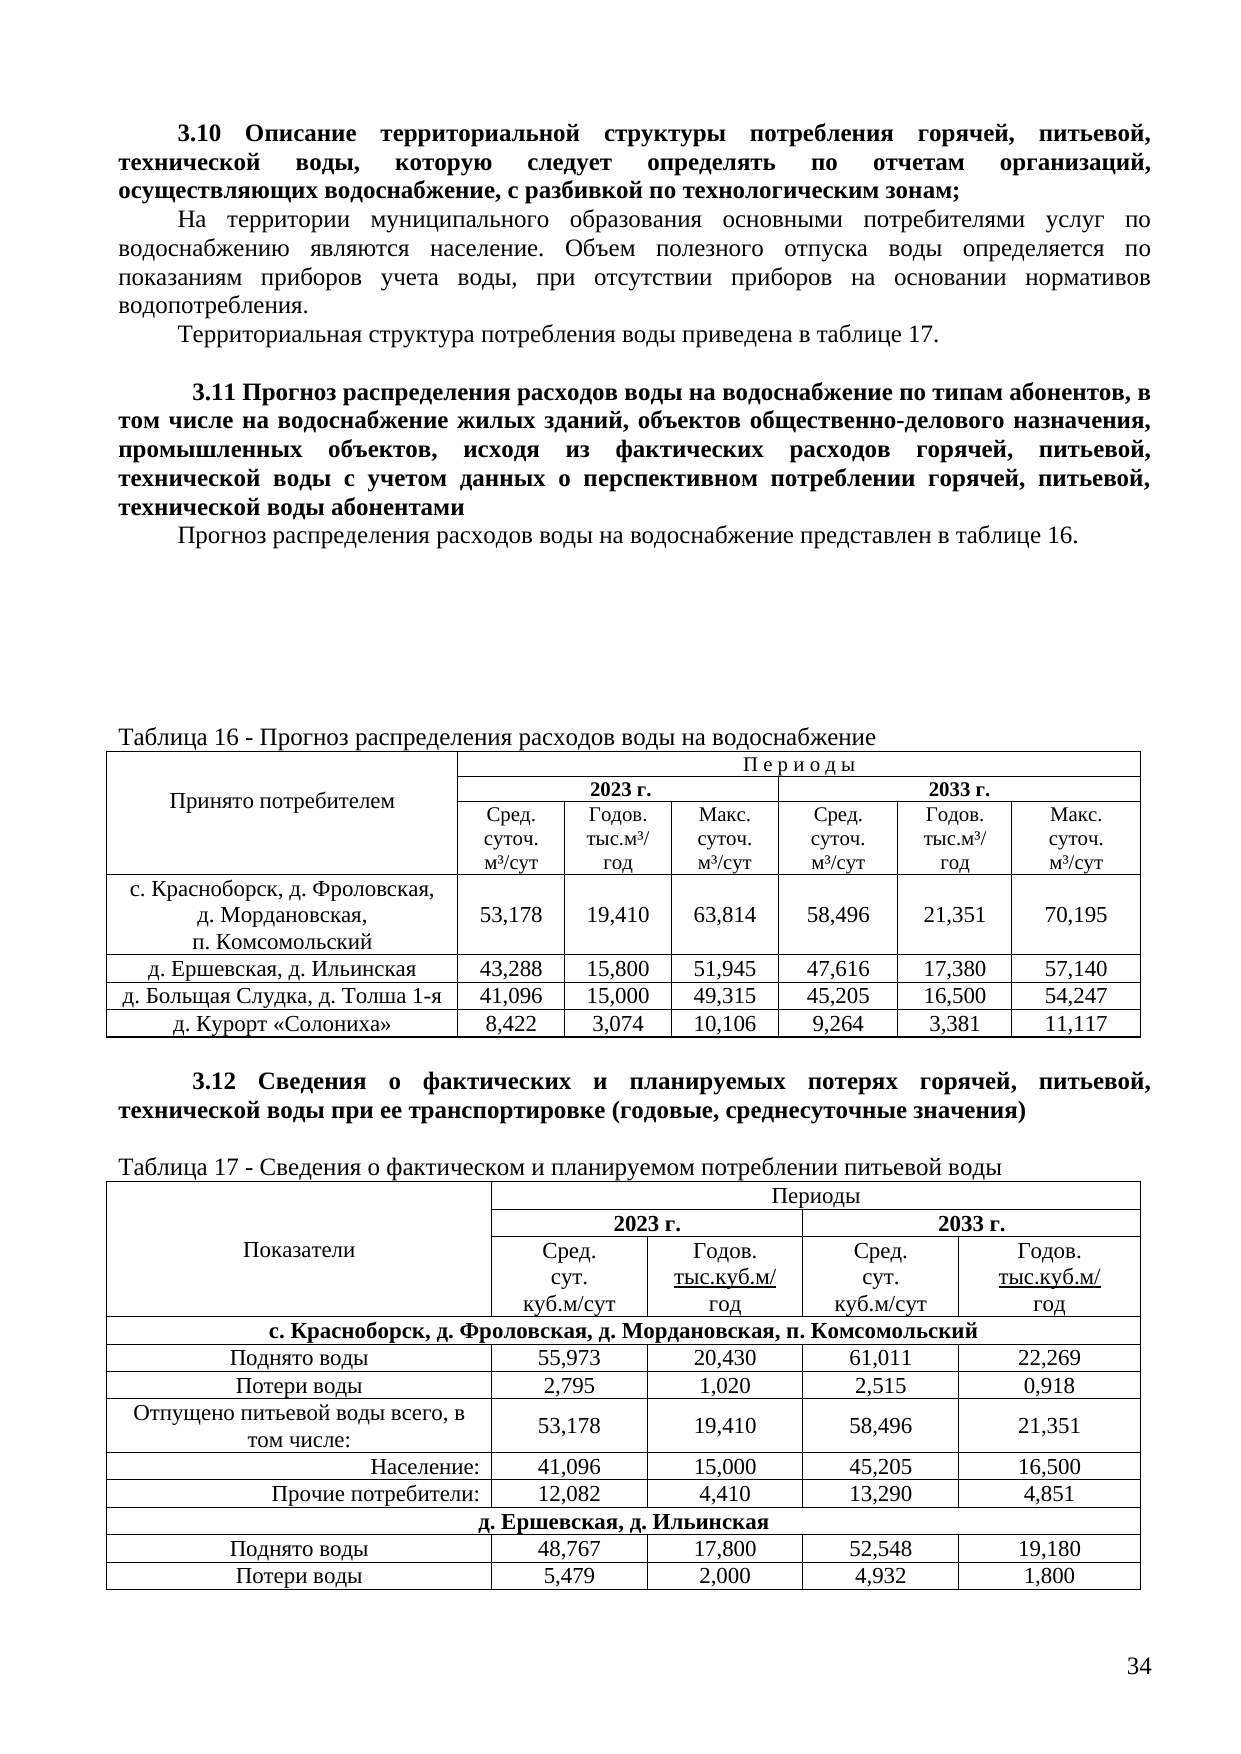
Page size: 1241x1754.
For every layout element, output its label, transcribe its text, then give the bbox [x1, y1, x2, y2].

table_cell 55,973 [492, 1345, 647, 1371]
table_cell 2,000 [648, 1563, 802, 1589]
table_cell Сред. сут. куб.м/сут [492, 1237, 647, 1316]
table_cell Население: [107, 1453, 491, 1479]
table_cell 54,247 [1012, 983, 1140, 1009]
table_cell 70,195 [1012, 875, 1140, 954]
table_cell 4,410 [648, 1480, 802, 1507]
table_cell 21,351 [959, 1399, 1140, 1452]
table_cell 0,918 [959, 1372, 1140, 1398]
table_cell 19,410 [648, 1399, 802, 1452]
table_cell 11,117 [1012, 1010, 1140, 1036]
table_cell 63,814 [672, 875, 778, 954]
table_cell 48,767 [492, 1535, 647, 1562]
table_cell 1,020 [648, 1372, 802, 1398]
table_cell 45,205 [779, 983, 897, 1009]
table_cell 3,074 [565, 1010, 671, 1036]
table_cell 57,140 [1012, 955, 1140, 982]
table_cell Сред. суточ. м³/сут [779, 802, 897, 874]
table_cell 19,410 [565, 875, 671, 954]
table_cell д. Ершевская, д. Ильинская [107, 955, 457, 982]
text Территориальная структура потребления воды приведена в таблице 17. [118, 319, 1152, 348]
table_cell Макс. суточ. м³/сут [1012, 802, 1140, 874]
table_cell 47,616 [779, 955, 897, 982]
table_cell 45,205 [803, 1453, 958, 1479]
table_cell 49,315 [672, 983, 778, 1009]
table_cell 16,500 [898, 983, 1011, 1009]
table_cell 2033 г. [779, 777, 1140, 801]
table_cell 5,479 [492, 1563, 647, 1589]
table_cell 19,180 [959, 1535, 1140, 1562]
table_cell 21,351 [898, 875, 1011, 954]
table_cell 15,000 [565, 983, 671, 1009]
subtitle 3.10 Описание территориальной структуры потребления горячей, питьевой, технической воды, которую следует определять по отчетам организаций, осуществляющих водоснабжение, с разбивкой по технологическим зонам; [118, 118, 1152, 204]
table_header Показатели [107, 1182, 491, 1316]
table_cell 10,106 [672, 1010, 778, 1036]
table_cell Годов. тыс.м³/ год [565, 802, 671, 874]
table_cell 52,548 [803, 1535, 958, 1562]
table_cell 2,515 [803, 1372, 958, 1398]
table_cell 1,800 [959, 1563, 1140, 1589]
table_cell 22,269 [959, 1345, 1140, 1371]
table_cell 2023 г. [492, 1210, 802, 1236]
table_cell Поднято воды [107, 1345, 491, 1371]
table_cell 13,290 [803, 1480, 958, 1507]
table_cell 8,422 [458, 1010, 564, 1036]
table_cell Потери воды [107, 1372, 491, 1398]
table_cell 43,288 [458, 955, 564, 982]
table_cell Годов. тыс.куб.м/ год [959, 1237, 1140, 1316]
table_cell 61,011 [803, 1345, 958, 1371]
text На территории муниципального образования основными потребителями услуг по водоснабжению являются население. Объем полезного отпуска воды определяется по показаниям приборов учета воды, при отсутствии приборов на основании нормативов водопотребления. [118, 204, 1152, 319]
table_cell 53,178 [458, 875, 564, 954]
table_cell 53,178 [492, 1399, 647, 1452]
table_cell д. Ершевская, д. Ильинская [107, 1508, 1140, 1534]
table_cell 16,500 [959, 1453, 1140, 1479]
table_cell д. Больщая Слудка, д. Толша 1-я [107, 983, 457, 1009]
table_cell Сред. сут. куб.м/сут [803, 1237, 958, 1316]
table_cell 51,945 [672, 955, 778, 982]
table_cell 2023 г. [458, 777, 778, 801]
table_cell 15,000 [648, 1453, 802, 1479]
table_cell 3,381 [898, 1010, 1011, 1036]
table_cell 41,096 [458, 983, 564, 1009]
subtitle 3.12 Сведения о фактических и планируемых потерях горячей, питьевой, технической воды при ее транспортировке (годовые, среднесуточные значения) [118, 1066, 1152, 1124]
text Прогноз распределения расходов воды на водоснабжение представлен в таблице 16. [118, 521, 1152, 549]
table_cell 2033 г. [803, 1210, 1140, 1236]
text Таблица 17 - Сведения о фактическом и планируемом потреблении питьевой воды [118, 1152, 1152, 1181]
text Таблица 16 - Прогноз распределения расходов воды на водоснабжение [118, 722, 1152, 751]
subtitle 3.11 Прогноз распределения расходов воды на водоснабжение по типам абонентов, в том числе на водоснабжение жилых зданий, объектов общественно-делового назначения, промышленных объектов, исходя из фактических расходов горячей, питьевой, технической воды с учетом данных о перспективном потреблении горячей, питьевой, технической воды абонентами [118, 377, 1152, 521]
table_cell Сред. суточ. м³/сут [458, 802, 564, 874]
table_cell Потери воды [107, 1563, 491, 1589]
table_cell 58,496 [803, 1399, 958, 1452]
table_cell 58,496 [779, 875, 897, 954]
table_cell 17,380 [898, 955, 1011, 982]
table_cell Прочие потребители: [107, 1480, 491, 1507]
table_cell Макс. суточ. м³/сут [672, 802, 778, 874]
table_cell 4,851 [959, 1480, 1140, 1507]
table_cell 20,430 [648, 1345, 802, 1371]
table_cell с. Красноборск, д. Фроловская, д. Мордановская, п. Комсомольский [107, 875, 457, 954]
table_header Периоды [492, 1182, 1140, 1208]
table_header П е р и о д ы [458, 752, 1140, 776]
table_cell Отпущено питьевой воды всего, в том числе: [107, 1399, 491, 1452]
table_cell 4,932 [803, 1563, 958, 1589]
table_cell д. Курорт «Солониха» [107, 1010, 457, 1036]
table_cell Годов. тыс.м³/ год [898, 802, 1011, 874]
table_cell 41,096 [492, 1453, 647, 1479]
table_cell с. Красноборск, д. Фроловская, д. Мордановская, п. Комсомольский [107, 1317, 1140, 1343]
table_cell 12,082 [492, 1480, 647, 1507]
table_cell 2,795 [492, 1372, 647, 1398]
table_cell 9,264 [779, 1010, 897, 1036]
table_cell 15,800 [565, 955, 671, 982]
table_header Принято потребителем [107, 752, 457, 874]
table_cell Поднято воды [107, 1535, 491, 1562]
table_cell 17,800 [648, 1535, 802, 1562]
table_cell Годов. тыс.куб.м/ год [648, 1237, 802, 1316]
